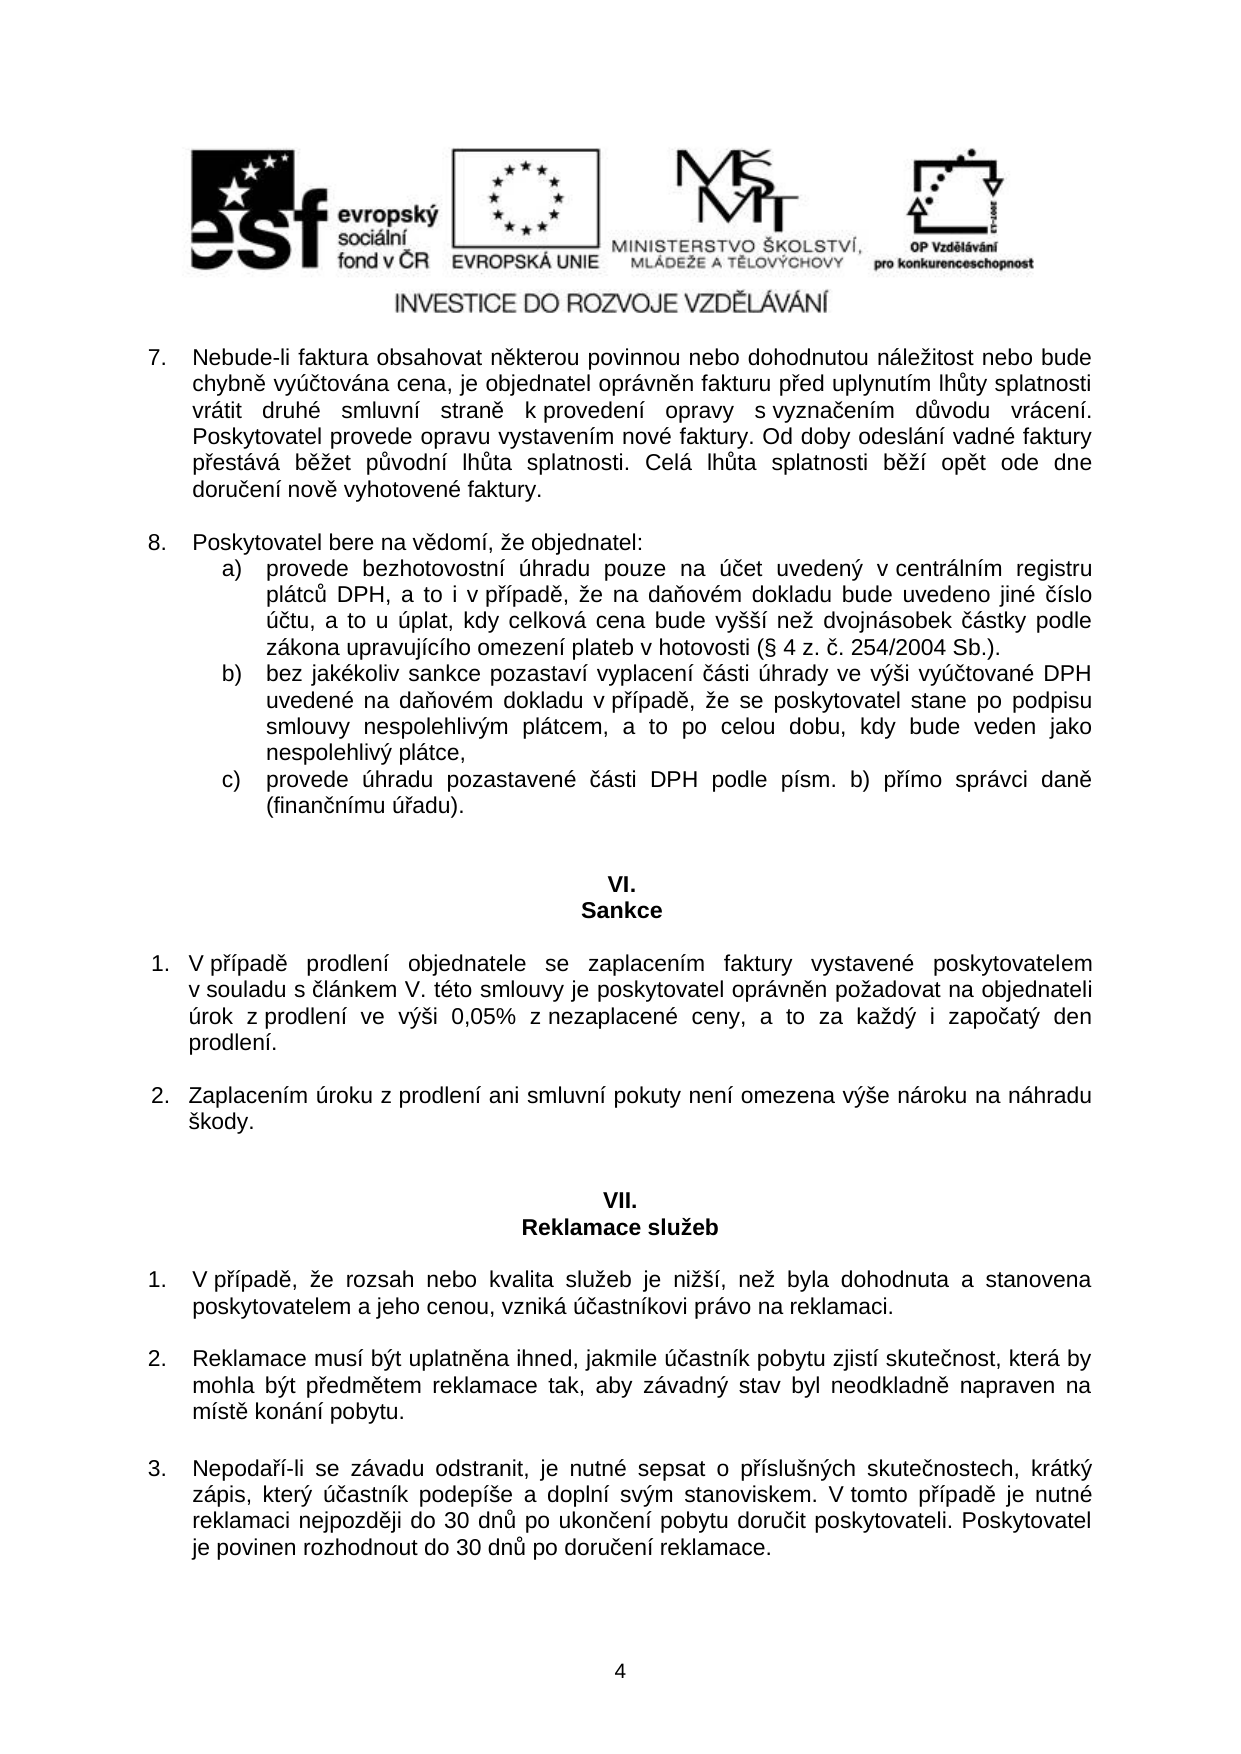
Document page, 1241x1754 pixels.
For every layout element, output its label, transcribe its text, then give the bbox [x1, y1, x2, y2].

list Nebude-li faktura obsahovat některou povinnou nebo dohodnutou náležitost nebo bude chybně vyúčtována cena, je objednatel oprávněn fakturu před uplynutím lhůty splatnosti vrátit druhé smluvní straně k provedení opravy s vyznačením důvodu vrácení. Poskytovatel provede opravu vystavením nové faktury. Od doby odeslání vadné faktury přestává běžet původní lhůta splatnosti. Celá lhůta splatnosti běží opět ode dne doručení nově vyhotovené faktury. [148, 344, 1092, 502]
list Poskytovatel bere na vědomí, že objednatel: [148, 528, 1092, 555]
text VI. [151, 871, 1092, 897]
list Nepodaří-li se závadu odstranit, je nutné sepsat o příslušných skutečnostech, krátký zápis, který účastník podepíše a doplní svým stanoviskem. V tomto případě je nutné reklamaci nejpozději do 30 dnů po ukončení pobytu doručit poskytovateli. Poskytovatel je povinen rozhodnout do 30 dnů po doručení reklamace. [148, 1455, 1092, 1560]
list provede bezhotovostní úhradu pouze na účet uvedený v centrálním registru plátců DPH, a to i v případě, že na daňovém dokladu bude uvedeno jiné číslo účtu, a to u úplat, kdy celková cena bude vyšší než dvojnásobek částky podle zákona upravujícího omezení plateb v hotovosti (§ 4 z. č. 254/2004 Sb.). [222, 555, 1092, 660]
text Reklamace služeb [148, 1214, 1092, 1240]
text VII. [148, 1187, 1092, 1214]
list Reklamace musí být uplatněna ihned, jakmile účastník pobytu zjistí skutečnost, která by mohla být předmětem reklamace tak, aby závadný stav byl neodkladně napraven na místě konání pobytu. [148, 1345, 1092, 1424]
list bez jakékoliv sankce pozastaví vyplacení části úhrady ve výši vyúčtované DPH uvedené na daňovém dokladu v případě, že se poskytovatel stane po podpisu smlouvy nespolehlivým plátcem, a to po celou dobu, kdy bude veden jako nespolehlivý plátce, [222, 660, 1092, 766]
picture [147, 112, 1093, 344]
list V případě prodlení objednatele se zaplacením faktury vystavené poskytovatelem v souladu s článkem V. této smlouvy je poskytovatel oprávněn požadovat na objednateli úrok z prodlení ve výši 0,05% z nezaplacené ceny, a to za každý i započatý den prodlení. [151, 950, 1092, 1056]
text Sankce [151, 897, 1092, 924]
list V případě, že rozsah nebo kvalita služeb je nižší, než byla dohodnuta a stanovena poskytovatelem a jeho cenou, vzniká účastníkovi právo na reklamaci. [148, 1266, 1092, 1319]
list Zaplacením úroku z prodlení ani smluvní pokuty není omezena výše nároku na náhradu škody. [151, 1082, 1092, 1134]
list provede úhradu pozastavené části DPH podle písm. b) přímo správci daně (finančnímu úřadu). [222, 766, 1092, 818]
